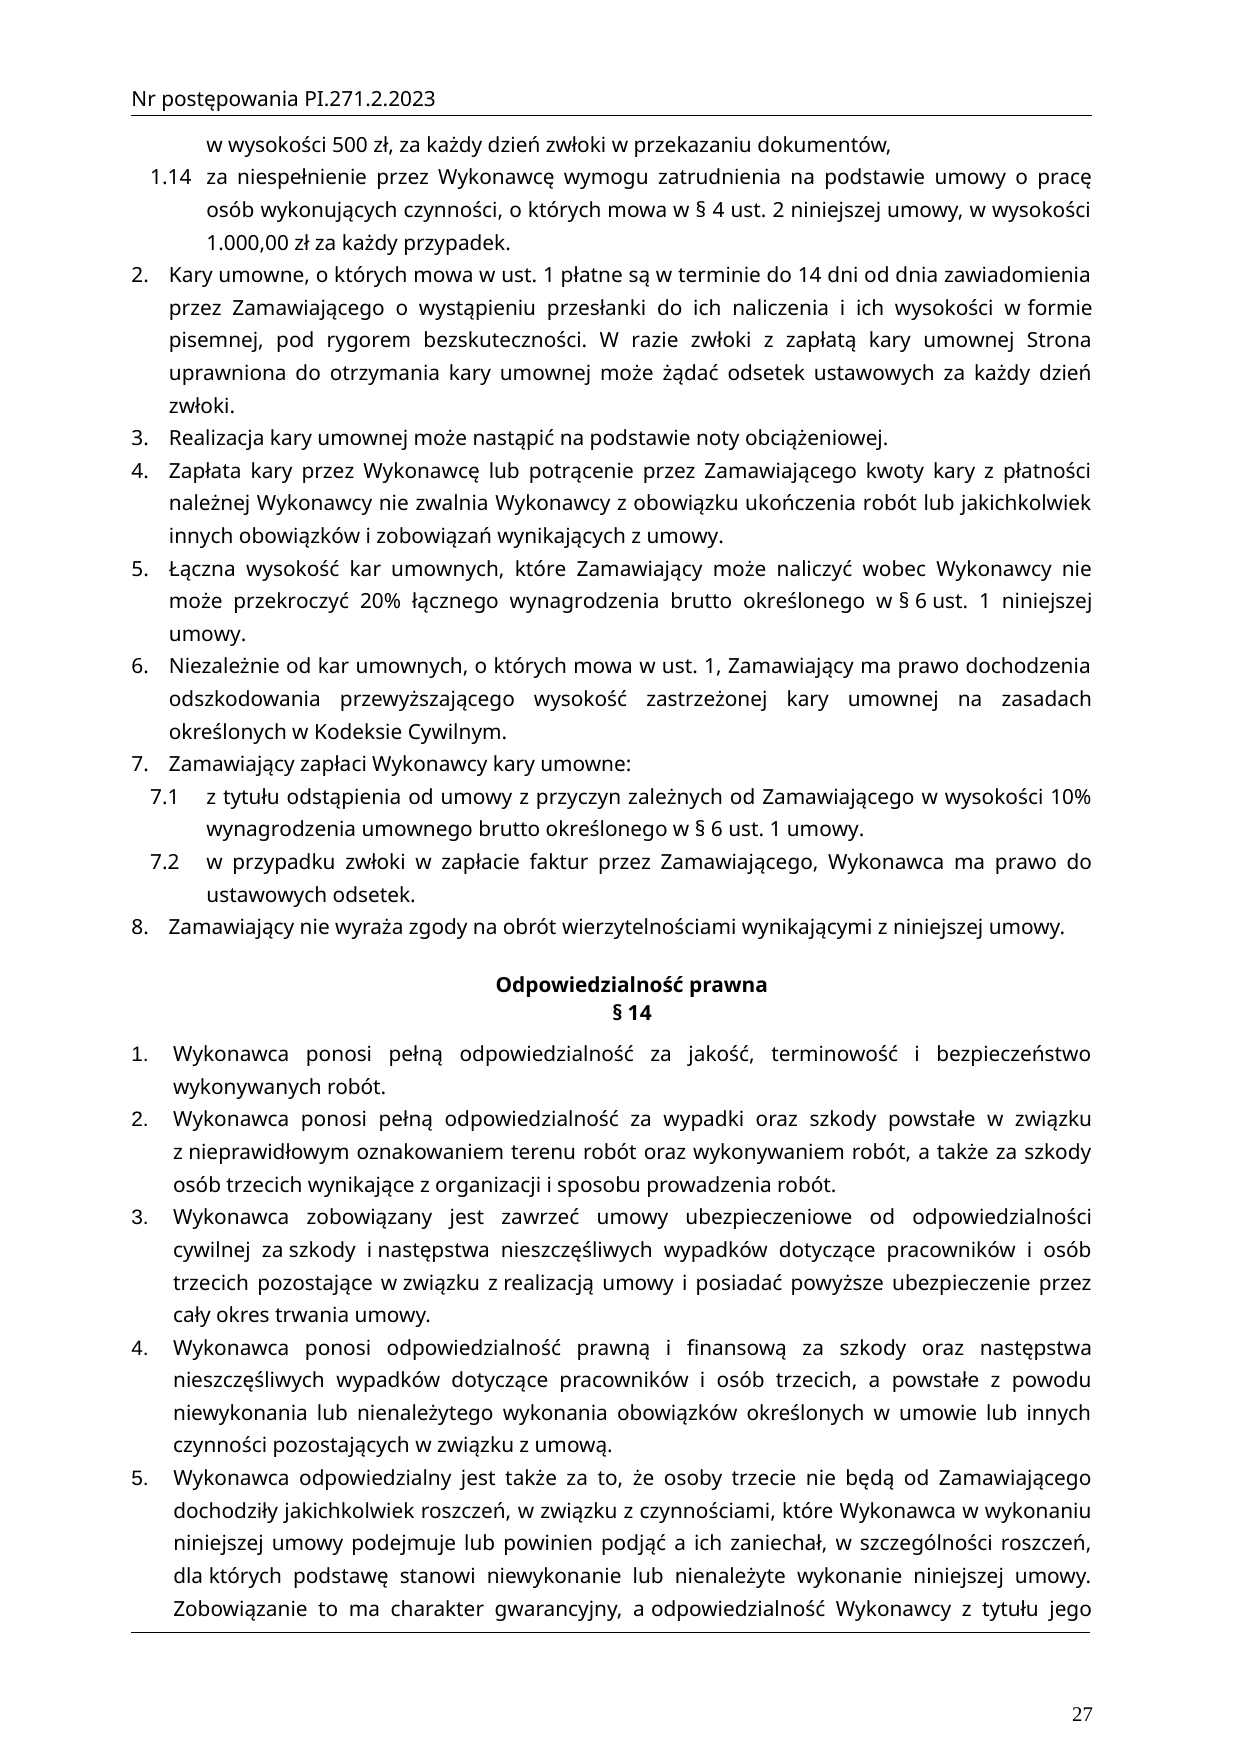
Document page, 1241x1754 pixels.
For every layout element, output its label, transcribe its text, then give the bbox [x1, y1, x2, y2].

list Kary umowne, o których mowa w ust. 1 płatne są w terminie do 14 dni od dnia zawiadomienia przez Zamawiającego o wystąpieniu przesłanki do ich naliczenia i ich wysokości w formie pisemnej, pod rygorem bezskuteczności. W razie zwłoki z zapłatą kary umownej Strona uprawniona do otrzymania kary umownej może żądać odsetek ustawowych za każdy dzień zwłoki. [131, 260, 1092, 419]
list za niespełnienie przez Wykonawcę wymogu zatrudnienia na podstawie umowy o pracę osób wykonujących czynności, o których mowa w § 4 ust. 2 niniejszej umowy, w wysokości 1.000,00 zł za każdy przypadek. [150, 162, 1092, 256]
list Realizacja kary umownej może nastąpić na podstawie noty obciążeniowej. [131, 423, 1092, 452]
list Wykonawca ponosi odpowiedzialność prawną i finansową za szkody oraz następstwa nieszczęśliwych wypadków dotyczące pracowników i osób trzecich, a powstałe z powodu niewykonania lub nienależytego wykonania obowiązków określonych w umowie lub innych czynności pozostających w związku z umową. [131, 1333, 1092, 1459]
list Wykonawca ponosi pełną odpowiedzialność za wypadki oraz szkody powstałe w związku z nieprawidłowym oznakowaniem terenu robót oraz wykonywaniem robót, a także za szkody osób trzecich wynikające z organizacji i sposobu prowadzenia robót. [131, 1104, 1092, 1198]
list Zapłata kary przez Wykonawcę lub potrącenie przez Zamawiającego kwoty kary z płatności należnej Wykonawcy nie zwalnia Wykonawcy z obowiązku ukończenia robót lub jakichkolwiek innych obowiązków i zobowiązań wynikających z umowy. [131, 456, 1092, 549]
subtitle Odpowiedzialność prawna [171, 970, 1092, 998]
subtitle § 14 [171, 998, 1092, 1027]
list Zamawiający nie wyraża zgody na obrót wierzytelnościami wynikającymi z niniejszej umowy. [131, 912, 1092, 941]
list Niezależnie od kar umownych, o których mowa w ust. 1, Zamawiający ma prawo dochodzenia odszkodowania przewyższającego wysokość zastrzeżonej kary umownej na zasadach określonych w Kodeksie Cywilnym. [131, 652, 1092, 745]
list Zamawiający zapłaci Wykonawcy kary umowne: [131, 749, 1092, 778]
list z tytułu odstąpienia od umowy z przyczyn zależnych od Zamawiającego w wysokości 10% wynagrodzenia umownego brutto określonego w § 6 ust. 1 umowy. [150, 782, 1092, 843]
list Łączna wysokość kar umownych, które Zamawiający może naliczyć wobec Wykonawcy nie może przekroczyć 20% łącznego wynagrodzenia brutto określonego w § 6 ust. 1 niniejszej umowy. [131, 554, 1092, 647]
list Wykonawca ponosi pełną odpowiedzialność za jakość, terminowość i bezpieczeństwo wykonywanych robót. [131, 1039, 1092, 1100]
list w przypadku zwłoki w zapłacie faktur przez Zamawiającego, Wykonawca ma prawo do ustawowych odsetek. [150, 847, 1092, 908]
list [131, 1463, 1092, 1622]
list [150, 130, 1092, 158]
list Wykonawca zobowiązany jest zawrzeć umowy ubezpieczeniowe od odpowiedzialności cywilnej za szkody i następstwa nieszczęśliwych wypadków dotyczące pracowników i osób trzecich pozostające w związku z realizacją umowy i posiadać powyższe ubezpieczenie przez cały okres trwania umowy. [131, 1202, 1092, 1329]
